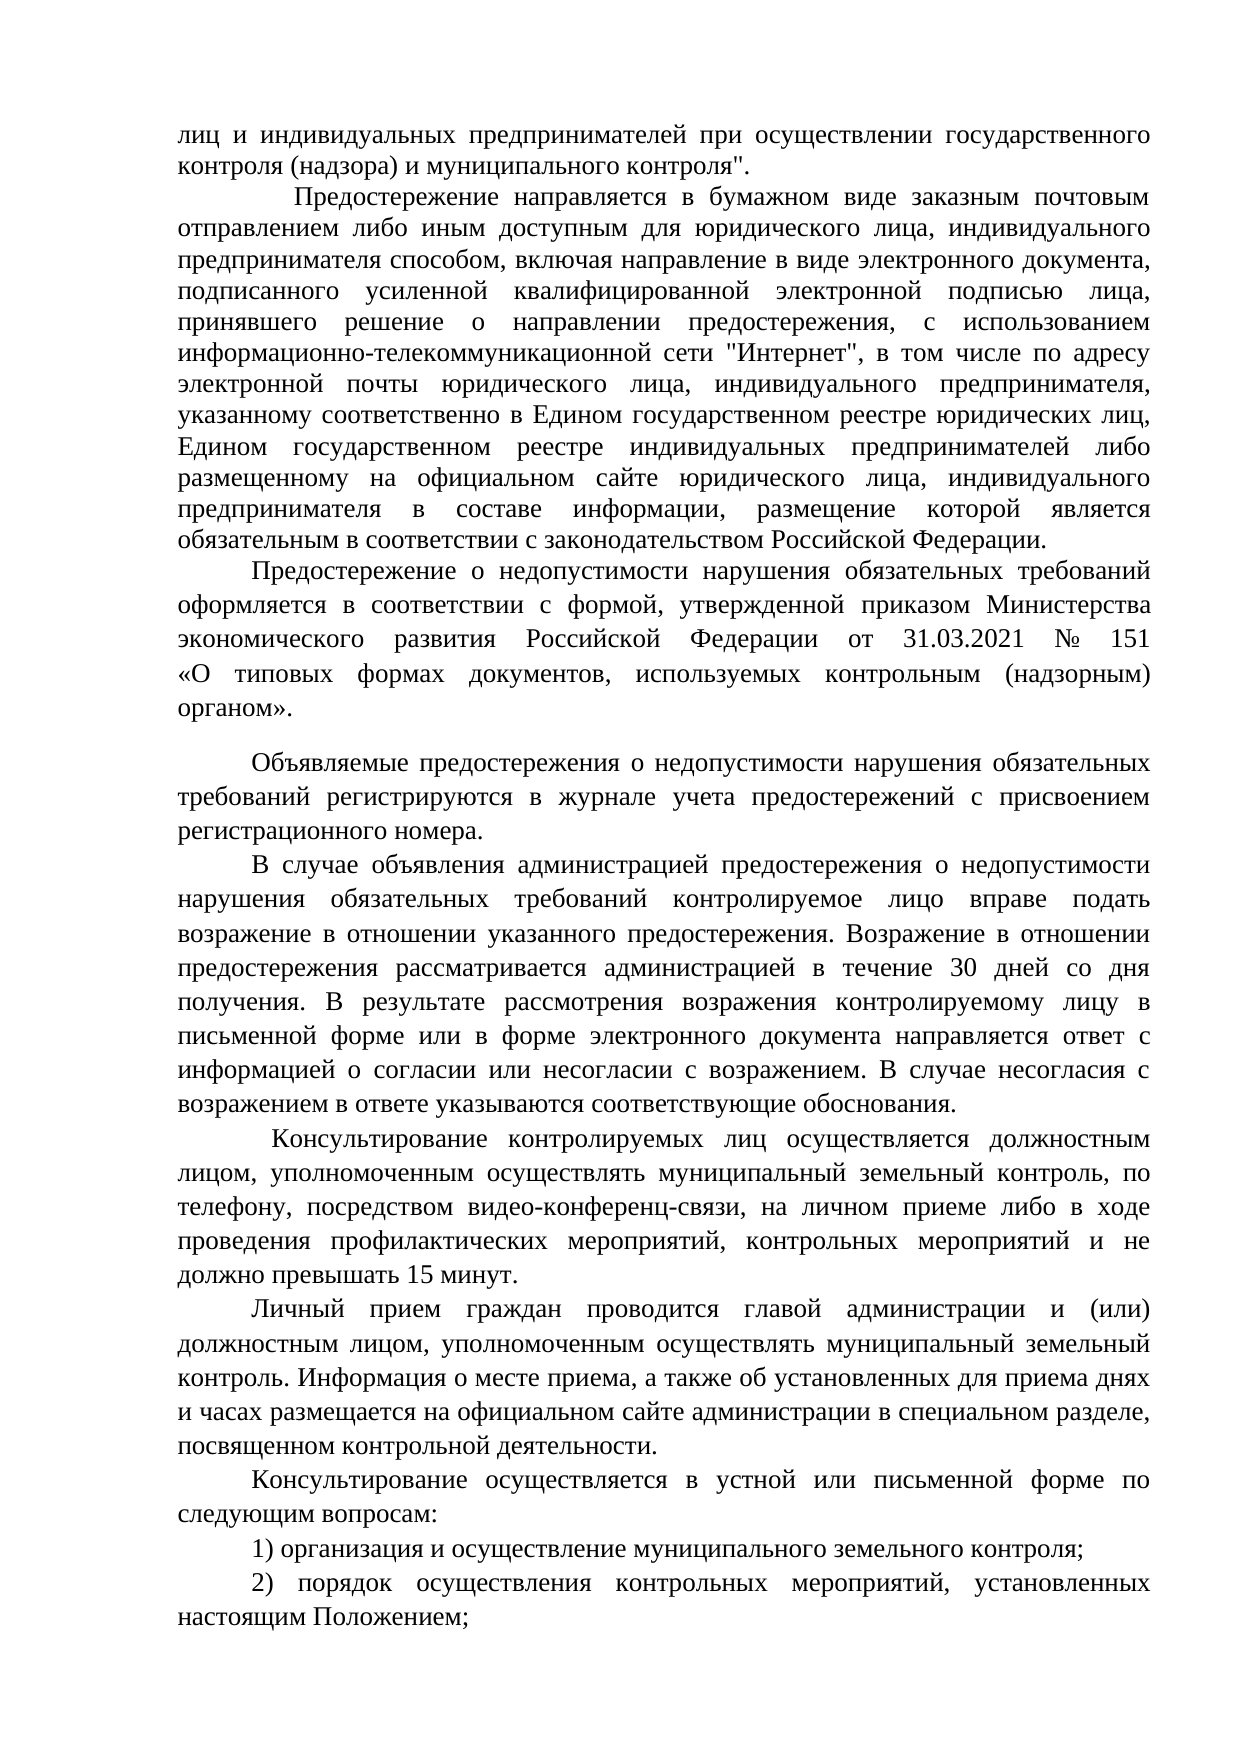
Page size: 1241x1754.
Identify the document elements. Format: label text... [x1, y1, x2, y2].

text Консультирование осуществляется в устной или письменной форме по следующим вопросам: [177, 1463, 1152, 1529]
text Предостережение о недопустимости нарушения обязательных требований оформляется в соответствии с формой, утвержденной приказом Министерства экономического развития Российской Федерации от 31.03.2021 № 151 «О типовых формах документов, используемых контрольным (надзорным) органом». [177, 688, 1152, 722]
text 1) организация и осуществление муниципального земельного контроля; [177, 1532, 1152, 1563]
text В случае объявления администрацией предостережения о недопустимости нарушения обязательных требований контролируемое лицо вправе подать возражение в отношении указанного предостережения. Возражение в отношении предостережения рассматривается администрацией в течение 30 дней со дня получения. В результате рассмотрения возражения контролируемому лицу в письменной форме или в форме электронного документа направляется ответ с информацией о согласии или несогласии с возражением. В случае несогласия с возражением в ответе указываются соответствующие обоснования. [177, 848, 1152, 1119]
text 2) порядок осуществления контрольных мероприятий, установленных настоящим Положением; [177, 1566, 1152, 1631]
text Предостережение направляется в бумажном виде заказным почтовым отправлением либо иным доступным для юридического лица, индивидуального предпринимателя способом, включая направление в виде электронного документа, подписанного усиленной квалифицированной электронной подписью лица, принявшего решение о направлении предостережения, с использованием информационно-телекоммуникационной сети "Интернет", в том числе по адресу электронной почты юридического лица, индивидуального предпринимателя, указанному соответственно в Едином государственном реестре юридических лиц, Едином государственном реестре индивидуальных предпринимателей либо размещенному на официальном сайте юридического лица, индивидуального предпринимателя в составе информации, размещение которой является обязательным в соответствии с законодательством Российской Федерации. [177, 180, 1152, 554]
text Объявляемые предостережения о недопустимости нарушения обязательных требований регистрируются в журнале учета предостережений с присвоением регистрационного номера. [177, 746, 1152, 845]
text Консультирование контролируемых лиц осуществляется должностным лицом, уполномоченным осуществлять муниципальный земельный контроль, по телефону, посредством видео-конференц-связи, на личном приеме либо в ходе проведения профилактических мероприятий, контрольных мероприятий и не должно превышать 15 минут. [177, 1122, 1152, 1289]
text Предостережение о недопустимости нарушения обязательных требований оформляется в соответствии с формой, утвержденной приказом Министерства экономического развития Российской Федерации от 31.03.2021 № 151 «О типовых формах документов, используемых контрольным (надзорным) органом». [177, 554, 1152, 623]
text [177, 118, 1152, 180]
text Личный прием граждан проводится главой администрации и (или) должностным лицом, уполномоченным осуществлять муниципальный земельный контроль. Информация о месте приема, а также об установленных для приема днях и часах размещается на официальном сайте администрации в специальном разделе, посвященном контрольной деятельности. [177, 1292, 1152, 1460]
